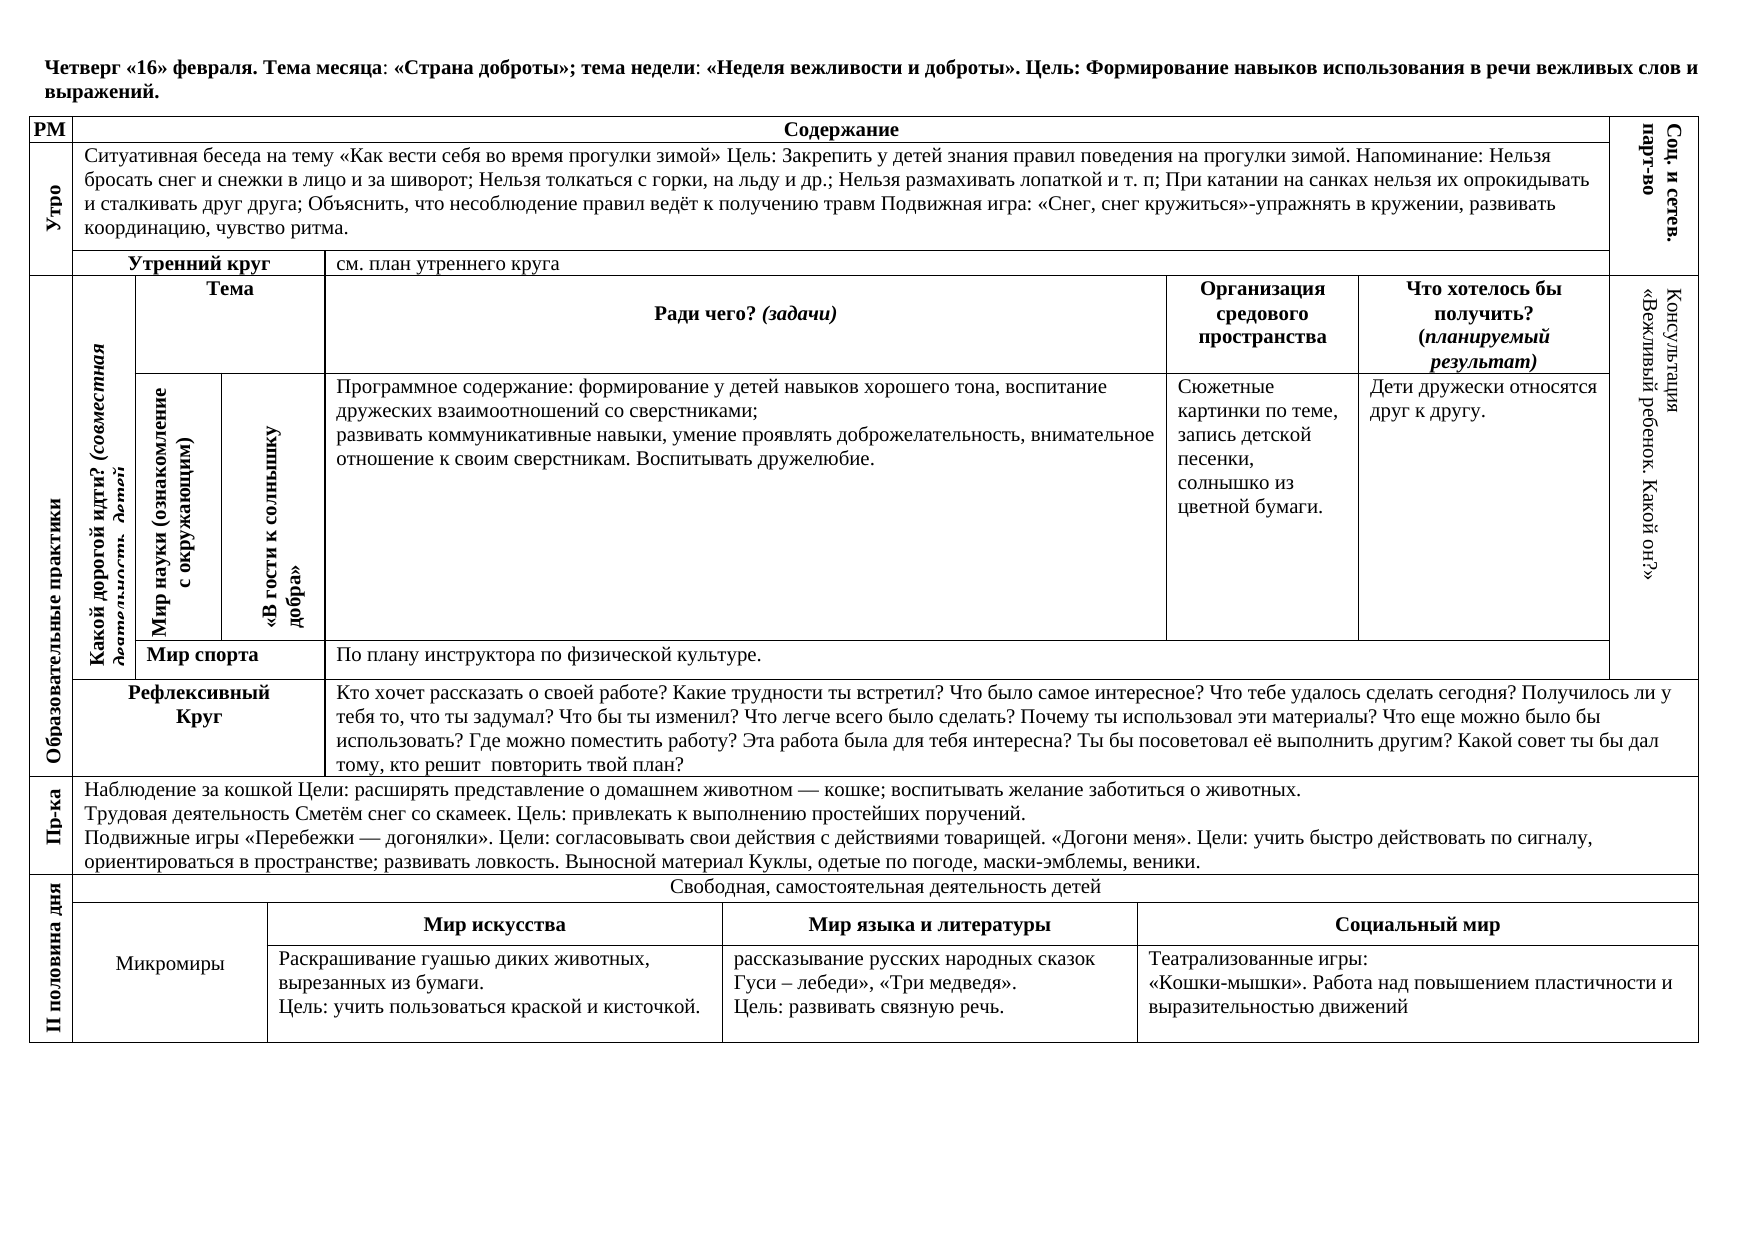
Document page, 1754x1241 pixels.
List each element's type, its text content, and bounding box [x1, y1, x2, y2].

table_cell Раскрашивание гуашью диких животных, вырезанных из бумаги. Цель: учить пользоваться краской и кисточкой. [268, 946, 722, 1042]
table_cell Образовательные практики [30, 276, 72, 776]
table_cell Какой дорогой идти? (совместная деятельность детей [73, 276, 135, 679]
table_cell Наблюдение за кошкой Цели: расширять представление о домашнем животном — кошке; воспитывать желание заботиться о животных. Трудовая деятельность Сметём снег со скамеек. Цель: привлекать к выполнению простейших поручений. Подвижные игры «Перебежки — догонялки». Цели: согласовывать свои действия с действиями товарищей. «Догони меня». Цели: учить быстро действовать по сигналу, ориентироваться в пространстве; развивать ловкость. Выносной материал Куклы, одетые по погоде, маски-эмблемы, веники. [73, 777, 1698, 873]
table_cell По плану инструктора по физической культуре. [326, 641, 1609, 679]
table_cell Мир науки (ознакомление с окружающим) [136, 374, 221, 640]
table_cell Ради чего? (задачи) [326, 276, 1166, 373]
table_cell Театрализованные игры: «Кошки-мышки». Работа над повышением пластичности и выразительностью движений [1138, 946, 1698, 1042]
table_cell Организация средового пространства [1167, 276, 1358, 373]
table_cell Социальный мир [1138, 903, 1698, 945]
table_cell Что хотелось бы получить? (планируемый результат) [1359, 276, 1609, 373]
table_cell Тема [136, 276, 324, 373]
table_cell Мир языка и литературы [723, 903, 1137, 945]
table_header РМ [30, 117, 72, 142]
table_cell Мир спорта [136, 641, 324, 679]
table_cell Сюжетные картинки по теме, запись детской песенки, солнышко из цветной бумаги. [1167, 374, 1358, 640]
table_cell II половина дня [30, 875, 72, 1042]
table_cell Рефлексивный Круг [73, 680, 324, 776]
table_cell Пр-ка [30, 777, 72, 873]
text Четверг «16» февраля. Тема месяца: «Страна доброты»; тема недели: «Неделя вежливости и доброты». Цель: Формирование навыков использования в речи вежливых слов и выражений. [44, 55, 1728, 103]
table_header Содержание [73, 117, 1609, 142]
table_cell Микромиры [73, 903, 267, 1042]
table_cell Утро [30, 143, 72, 275]
table_header Соц. и сетев. парт-во [1610, 117, 1698, 275]
table_cell Кто хочет рассказать о своей работе? Какие трудности ты встретил? Что было самое интересное? Что тебе удалось сделать сегодня? Получилось ли у тебя то, что ты задумал? Что бы ты изменил? Что легче всего было сделать? Почему ты использовал эти материалы? Что еще можно было бы использовать? Где можно поместить работу? Эта работа была для тебя интересна? Ты бы посоветовал её выполнить другим? Какой совет ты бы дал тому, кто решит повторить твой план? [326, 680, 1698, 776]
table_cell рассказывание русских народных сказок Гуси – лебеди», «Три медведя». Цель: развивать связную речь. [723, 946, 1137, 1042]
table_cell Программное содержание: формирование у детей навыков хорошего тона, воспитание дружеских взаимоотношений со сверстниками; развивать коммуникативные навыки, умение проявлять доброжелательность, внимательное отношение к своим сверстникам. Воспитывать дружелюбие. [326, 374, 1166, 640]
table_cell Утренний круг [73, 251, 324, 275]
table_cell «В гости к солнышку добра» [222, 374, 324, 640]
table_cell Консультация «Вежливый ребенок. Какой он?» [1610, 276, 1698, 679]
table_cell Мир искусства [268, 903, 722, 945]
table_cell см. план утреннего круга [326, 251, 1609, 275]
table_cell Дети дружески относятся друг к другу. [1359, 374, 1609, 640]
table_cell Свободная, самостоятельная деятельность детей [73, 875, 1698, 902]
table_cell Ситуативная беседа на тему «Как вести себя во время прогулки зимой» Цель: Закрепить у детей знания правил поведения на прогулки зимой. Напоминание: Нельзя бросать снег и снежки в лицо и за шиворот; Нельзя толкаться с горки, на льду и др.; Нельзя размахивать лопаткой и т. п; При катании на санках нельзя их опрокидывать и сталкивать друг друга; Объяснить, что несоблюдение правил ведёт к получению травм Подвижная игра: «Снег, снег кружиться»-упражнять в кружении, развивать координацию, чувство ритма. [73, 143, 1609, 250]
